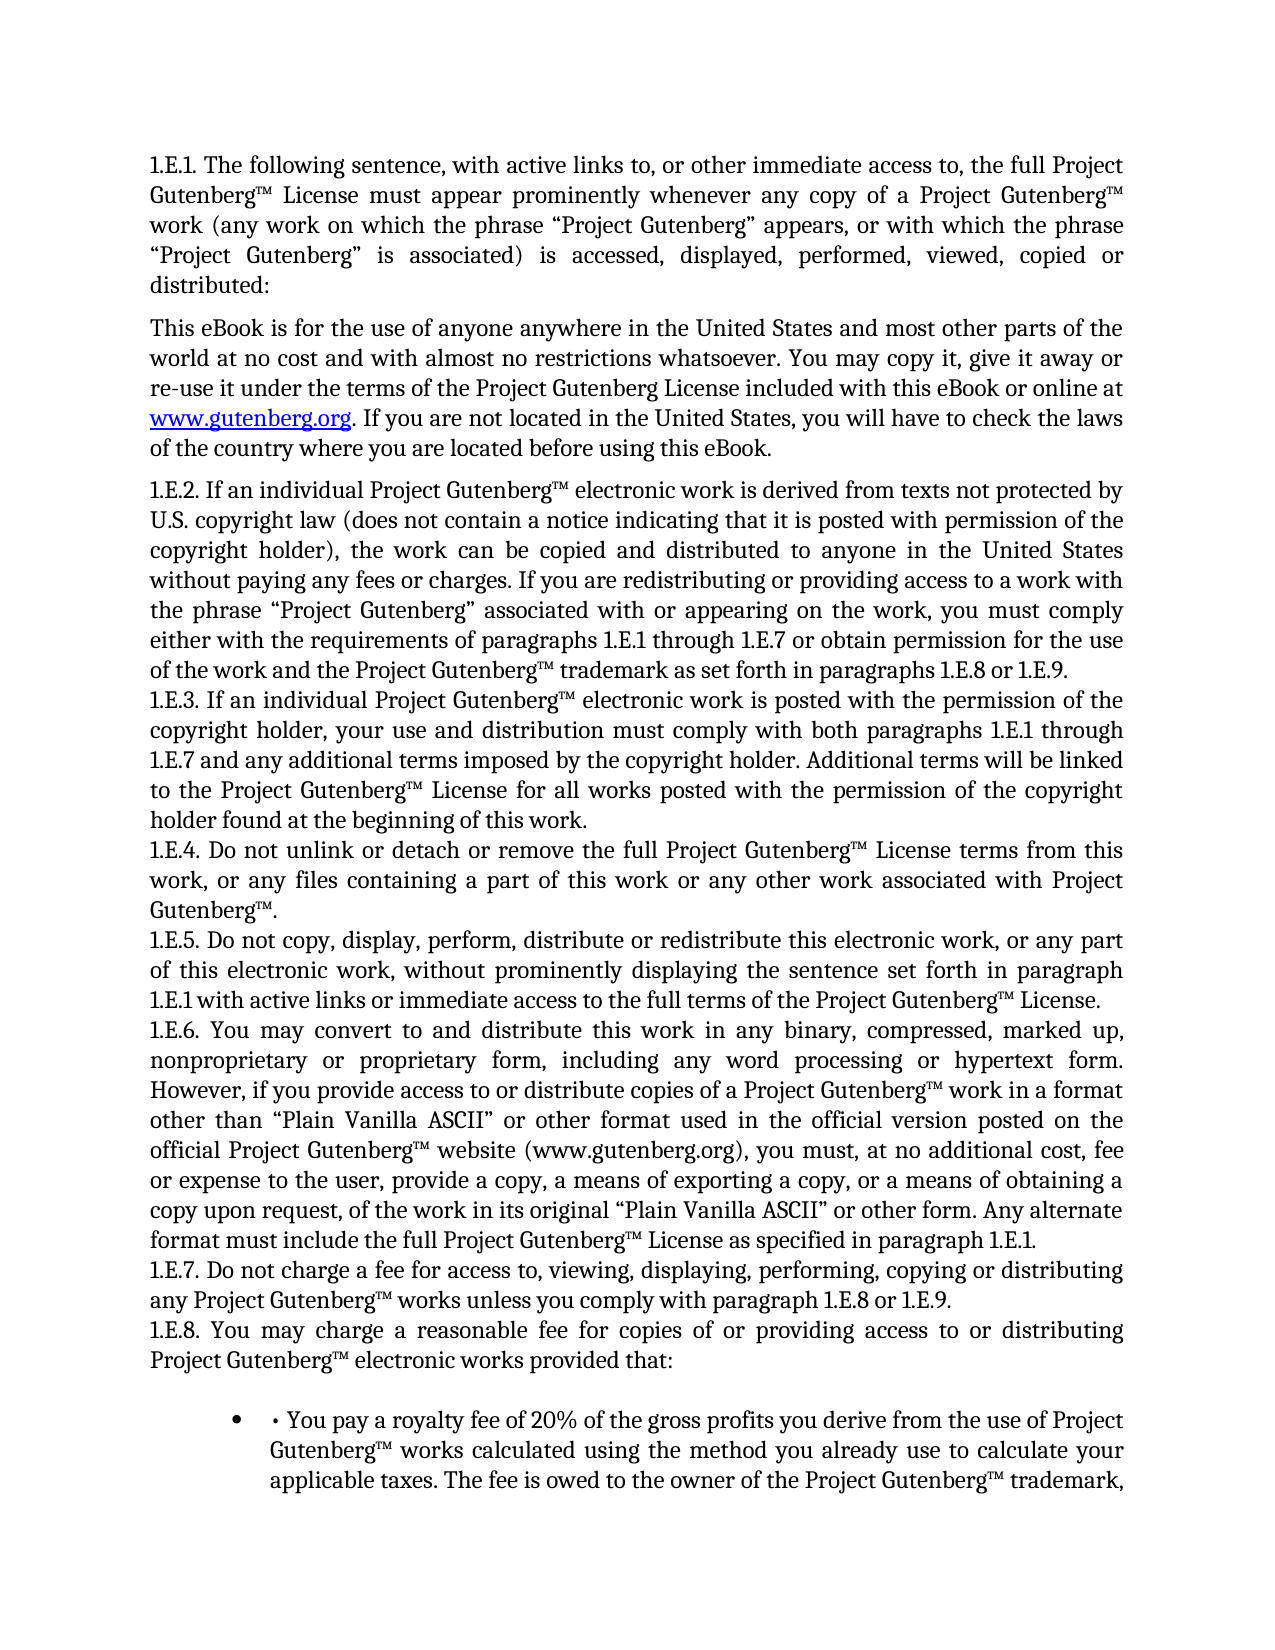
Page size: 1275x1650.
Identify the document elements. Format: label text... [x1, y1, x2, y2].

text 1.E.8. You may charge a reasonable fee for copies of or providing access to or distributing Project Gutenberg™ electronic works provided that: [150, 1315, 1125, 1375]
text 1.E.5. Do not copy, display, perform, distribute or redistribute this electronic work, or any part of this electronic work, without prominently displaying the sentence set forth in paragraph 1.E.1 with active links or immediate access to the full terms of the Project Gutenberg™ License. [150, 925, 1125, 1015]
text 1.E.7. Do not charge a fee for access to, viewing, displaying, performing, copying or distributing any Project Gutenberg™ works unless you comply with paragraph 1.E.8 or 1.E.9. [150, 1255, 1125, 1315]
text 1.E.6. You may convert to and distribute this work in any binary, compressed, marked up, nonproprietary or proprietary form, including any word processing or hypertext form. However, if you provide access to or distribute copies of a Project Gutenberg™ work in a format other than “Plain Vanilla ASCII” or other format used in the official version posted on the official Project Gutenberg™ website (www.gutenberg.org), you must, at no additional cost, fee or expense to the user, provide a copy, a means of exporting a copy, or a means of obtaining a copy upon request, of the work in its original “Plain Vanilla ASCII” or other form. Any alternate format must include the full Project Gutenberg™ License as specified in paragraph 1.E.1. [150, 1015, 1125, 1255]
text 1.E.3. If an individual Project Gutenberg™ electronic work is posted with the permission of the copyright holder, your use and distribution must comply with both paragraphs 1.E.1 through 1.E.7 and any additional terms imposed by the copyright holder. Additional terms will be linked to the Project Gutenberg™ License for all works posted with the permission of the copyright holder found at the beginning of this work. [150, 685, 1125, 835]
text 1.E.4. Do not unlink or detach or remove the full Project Gutenberg™ License terms from this work, or any files containing a part of this work or any other work associated with Project Gutenberg™. [150, 835, 1125, 925]
text 1.E.2. If an individual Project Gutenberg™ electronic work is derived from texts not protected by U.S. copyright law (does not contain a notice indicating that it is posted with permission of the copyright holder), the work can be copied and distributed to anyone in the United States without paying any fees or charges. If you are redistributing or providing access to a work with the phrase “Project Gutenberg” associated with or appearing on the work, you must comply either with the requirements of paragraphs 1.E.1 through 1.E.7 or obtain permission for the use of the work and the Project Gutenberg™ trademark as set forth in paragraphs 1.E.8 or 1.E.9. [150, 475, 1125, 685]
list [232, 1405, 1125, 1495]
text 1.E.1. The following sentence, with active links to, or other immediate access to, the full Project Gutenberg™ License must appear prominently whenever any copy of a Project Gutenberg™ work (any work on which the phrase “Project Gutenberg” appears, or with which the phrase “Project Gutenberg” is associated) is accessed, displayed, performed, viewed, copied or distributed: [150, 150, 1125, 300]
text This eBook is for the use of anyone anywhere in the United States and most other parts of the world at no cost and with almost no restrictions whatsoever. You may copy it, give it away or re-use it under the terms of the Project Gutenberg License included with this eBook or online at www.gutenberg.org. If you are not located in the United States, you will have to check the laws of the country where you are located before using this eBook. [150, 312, 1125, 462]
